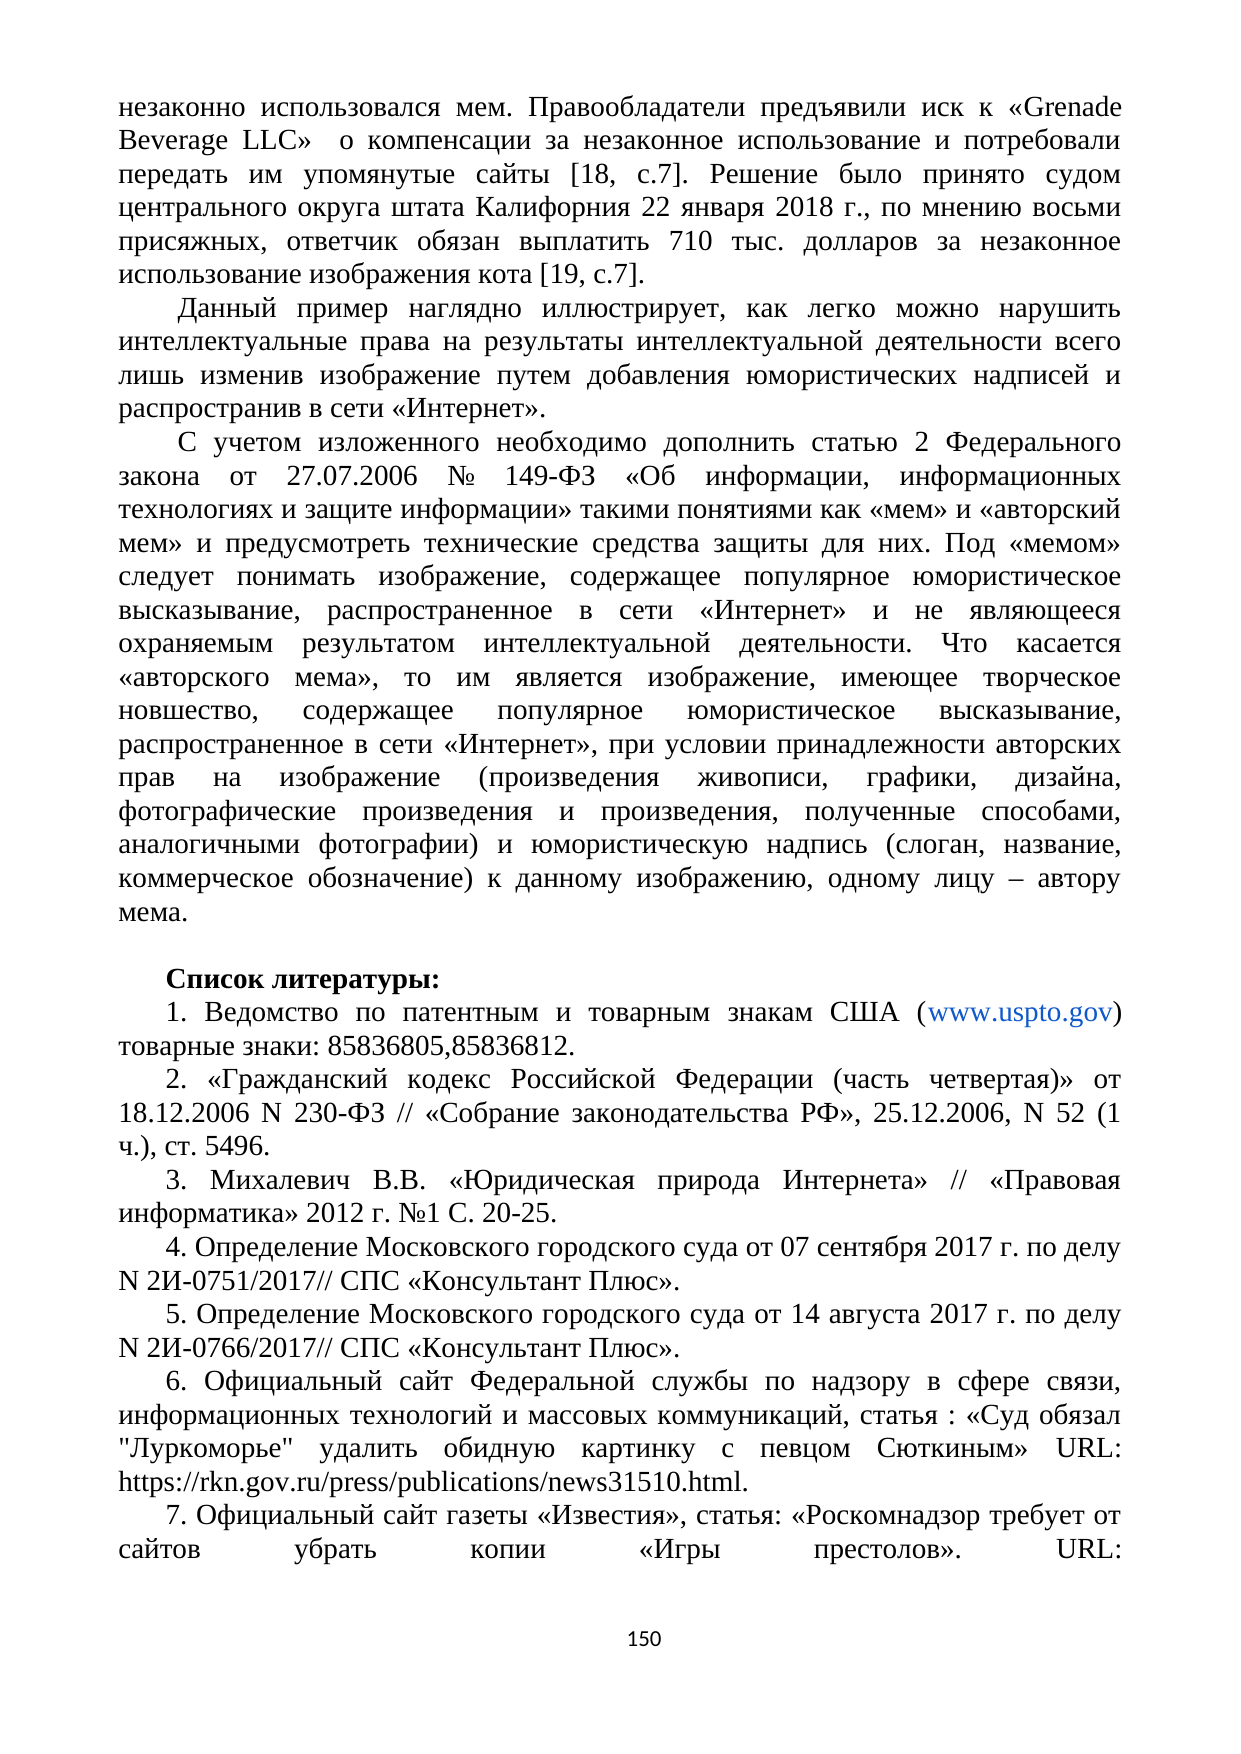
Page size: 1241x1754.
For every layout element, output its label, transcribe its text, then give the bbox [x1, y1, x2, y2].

text 3. Михалевич В.В. «Юридическая природа Интернета» // «Правовая информатика» 2012 г. №1 С. 20-25. [118, 1162, 1122, 1229]
text 4. Определение Московского городского суда от 07 сентября 2017 г. по делу N 2И-0751/2017// СПС «Консультант Плюс». [118, 1229, 1122, 1296]
text Список литературы: [118, 961, 1122, 994]
text 5. Определение Московского городского суда от 14 августа 2017 г. по делу N 2И-0766/2017// СПС «Консультант Плюс». [118, 1296, 1122, 1363]
text 2. «Гражданский кодекс Российской Федерации (часть четвертая)» от 18.12.2006 N 230-ФЗ // «Собрание законодательства РФ», 25.12.2006, N 52 (1 ч.), ст. 5496. [118, 1061, 1122, 1162]
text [118, 1497, 1122, 1564]
text 1. Ведомство по патентным и товарным знакам США (www.uspto.gov) товарные знаки: 85836805,85836812. [118, 994, 1122, 1061]
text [118, 89, 1122, 290]
text 6. Официальный сайт Федеральной службы по надзору в сфере связи, информационных технологий и массовых коммуникаций, статья : «Суд обязал "Луркоморье" удалить обидную картинку с певцом Сюткиным» URL: https://rkn.gov.ru/press/publications/news31510.html. [118, 1363, 1122, 1497]
text Данный пример наглядно иллюстрирует, как легко можно нарушить интеллектуальные права на результаты интеллектуальной деятельности всего лишь изменив изображение путем добавления юмористических надписей и распространив в сети «Интернет». [118, 290, 1122, 424]
text С учетом изложенного необходимо дополнить статью 2 Федерального закона от 27.07.2006 № 149-ФЗ «Об информации, информационных технологиях и защите информации» такими понятиями как «мем» и «авторский мем» и предусмотреть технические средства защиты для них. Под «мемом» следует понимать изображение, содержащее популярное юмористическое высказывание, распространенное в сети «Интернет» и не являющееся охраняемым результатом интеллектуальной деятельности. Что касается «авторского мема», то им является изображение, имеющее творческое новшество, содержащее популярное юмористическое высказывание, распространенное в сети «Интернет», при условии принадлежности авторских прав на изображение (произведения живописи, графики, дизайна, фотографические произведения и произведения, полученные способами, аналогичными фотографии) и юмористическую надпись (слоган, название, коммерческое обозначение) к данному изображению, одному лицу – автору мема. [118, 424, 1122, 927]
